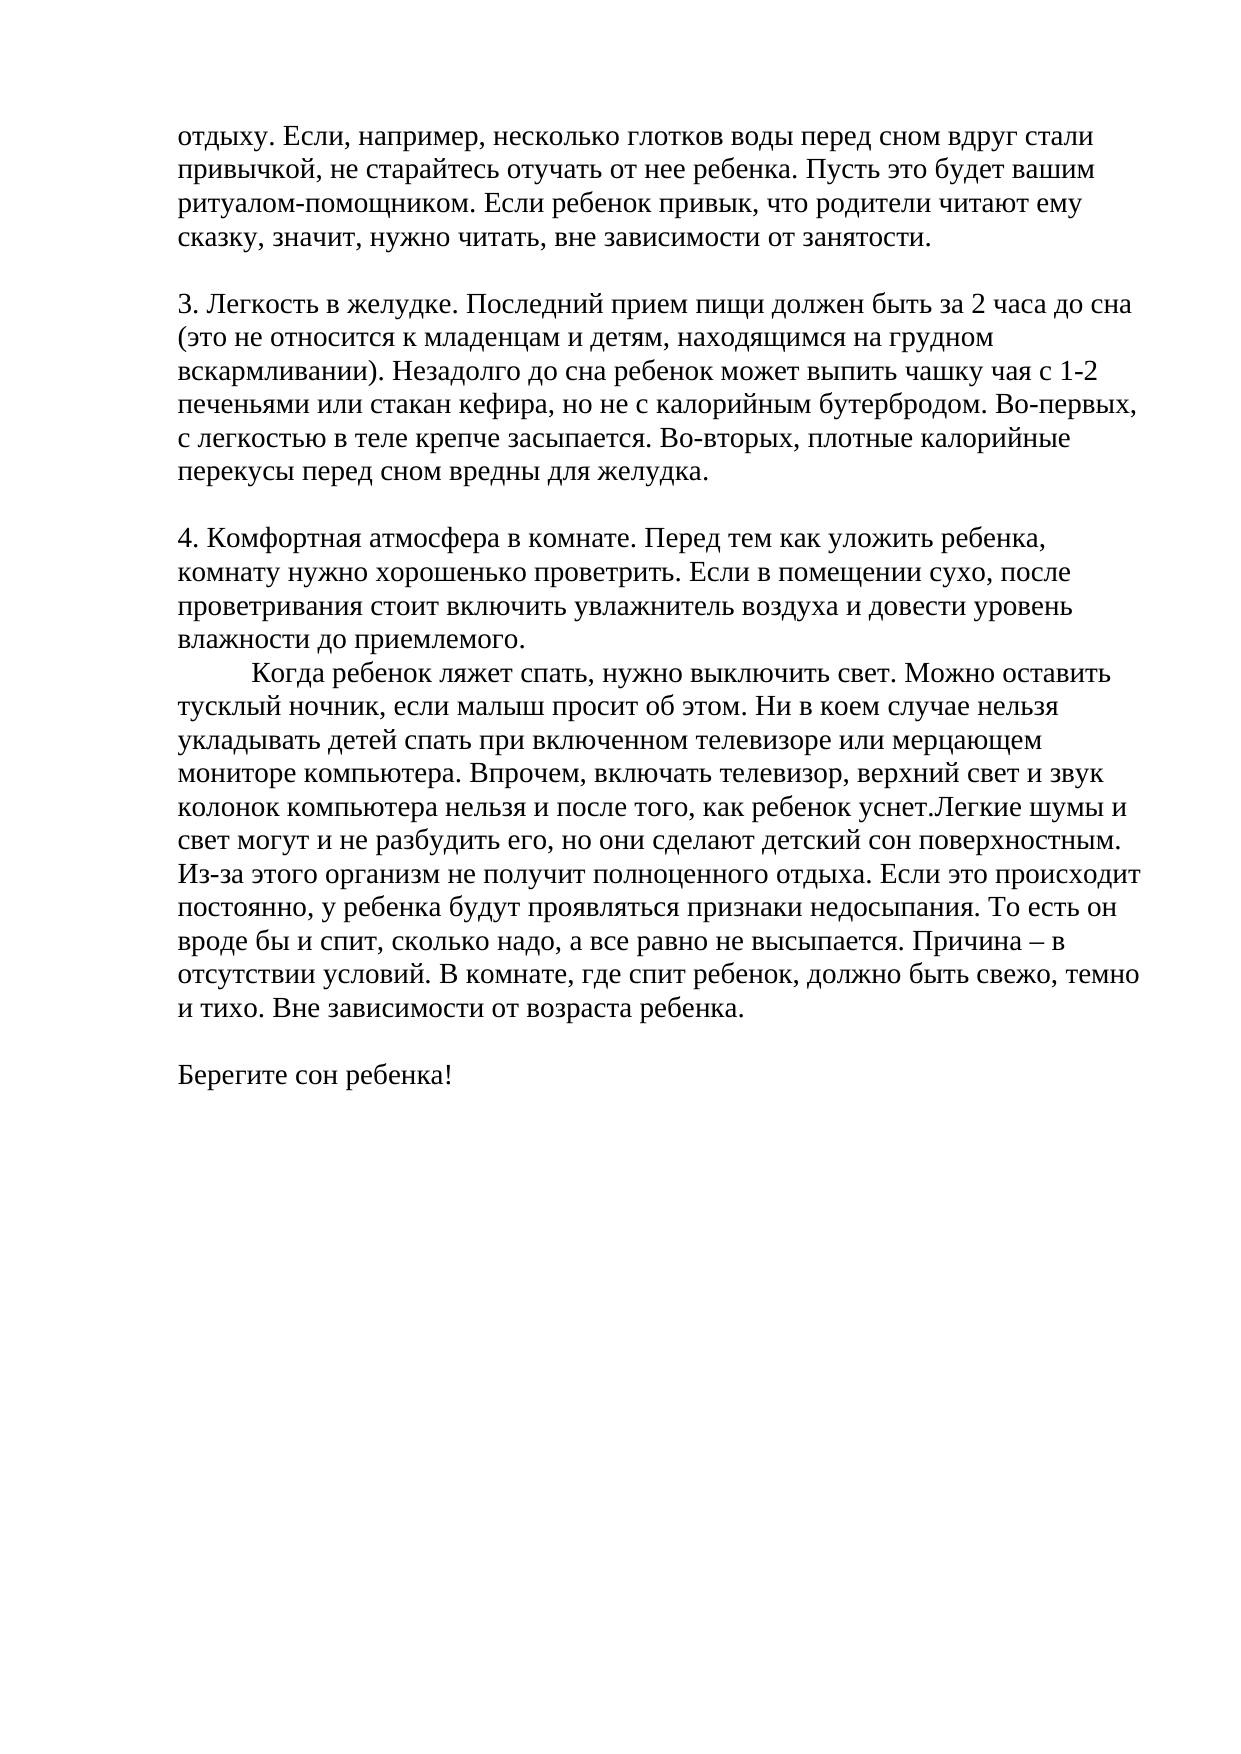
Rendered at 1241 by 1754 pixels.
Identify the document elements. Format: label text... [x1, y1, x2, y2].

text Берегите сон ребенка! [177, 1057, 1152, 1091]
text Когда ребенок ляжет спать, нужно выключить свет. Можно оставить тусклый ночник, если малыш просит об этом. Ни в коем случае нельзя укладывать детей спать при включенном телевизоре или мерцающем мониторе компьютера. Впрочем, включать телевизор, верхний свет и звук колонок компьютера нельзя и после того, как ребенок уснет.Легкие шумы и свет могут и не разбудить его, но они сделают детский сон поверхностным. Из-за этого организм не получит полноценного отдыха. Если это происходит постоянно, у ребенка будут проявляться признаки недосыпания. То есть он вроде бы и спит, сколько надо, а все равно не высыпается. Причина – в отсутствии условий. В комнате, где спит ребенок, должно быть свежо, темно и тихо. Вне зависимости от возраста ребенка. [177, 655, 1152, 1024]
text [177, 118, 1152, 252]
text 3. Легкость в желудке. Последний прием пищи должен быть за 2 часа до сна (это не относится к младенцам и детям, находящимся на грудном вскармливании). Незадолго до сна ребенок может выпить чашку чая с 1-2 печеньями или стакан кефира, но не с калорийным бутербродом. Во-первых, с легкостью в теле крепче засыпается. Во-вторых, плотные калорийные перекусы перед сном вредны для желудка. [177, 286, 1152, 487]
text 4. Комфортная атмосфера в комнате. Перед тем как уложить ребенка, комнату нужно хорошенько проветрить. Если в помещении сухо, после проветривания стоит включить увлажнитель воздуха и довести уровень влажности до приемлемого. [177, 521, 1152, 655]
